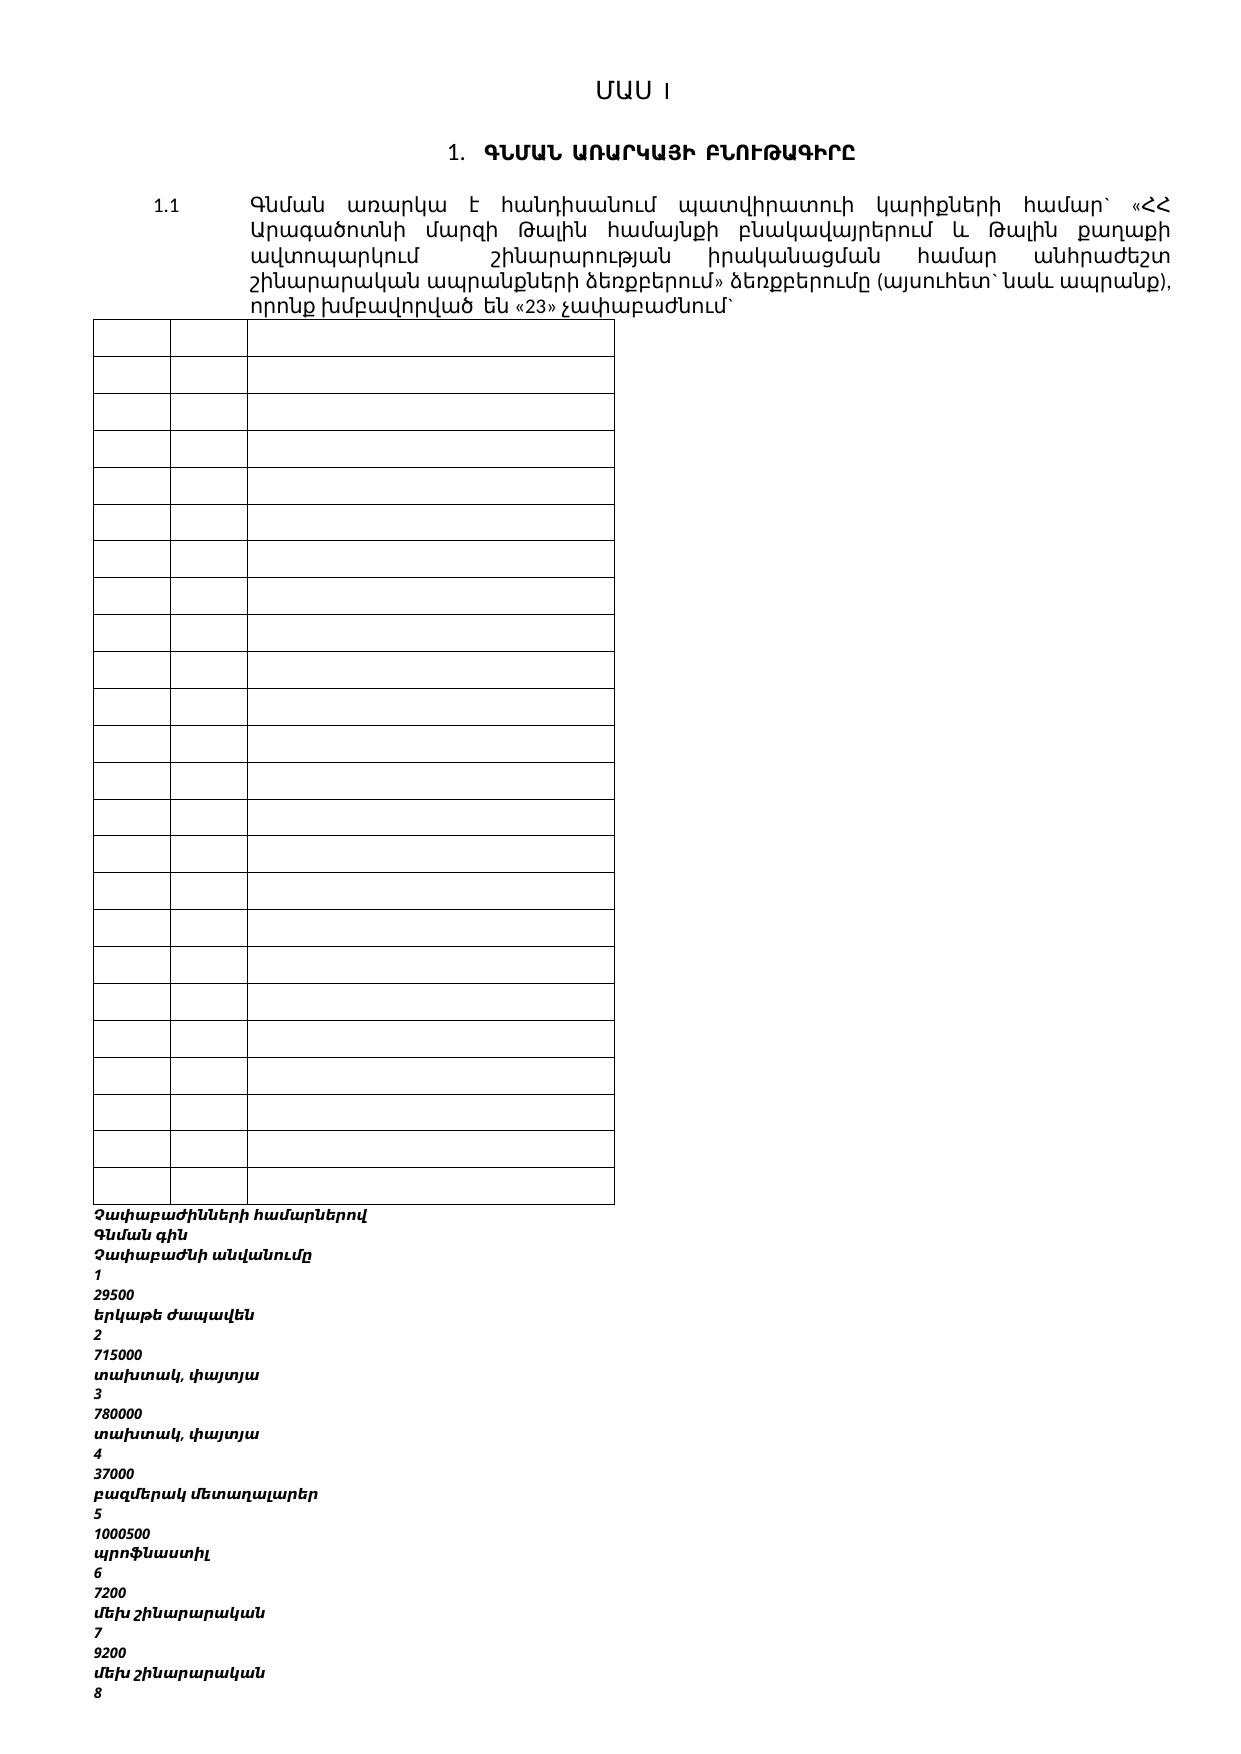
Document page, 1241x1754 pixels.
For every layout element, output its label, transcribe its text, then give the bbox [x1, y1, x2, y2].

list ԳՆՄԱՆ ԱՌԱՐԿԱՅԻ ԲՆՈՒԹԱԳԻՐԸ [131, 136, 1171, 167]
text ՄԱՍ I [94, 75, 1171, 106]
subtitle Գնման առարկա է հանդիսանում պատվիրատուի կարիքների համար` «ՀՀ Արագածոտնի մարզի Թալին համայնքի բնակավայրերում և Թալին քաղաքի ավտոպարկում շինարարության իրականացման համար անհրաժեշտ շինարարական ապրանքների ձեռքբերում» ձեռքբերումը (այսուհետ` նաև ապրանք), որոնք խմբավորված են «23» չափաբաժնում` [153, 192, 1171, 319]
